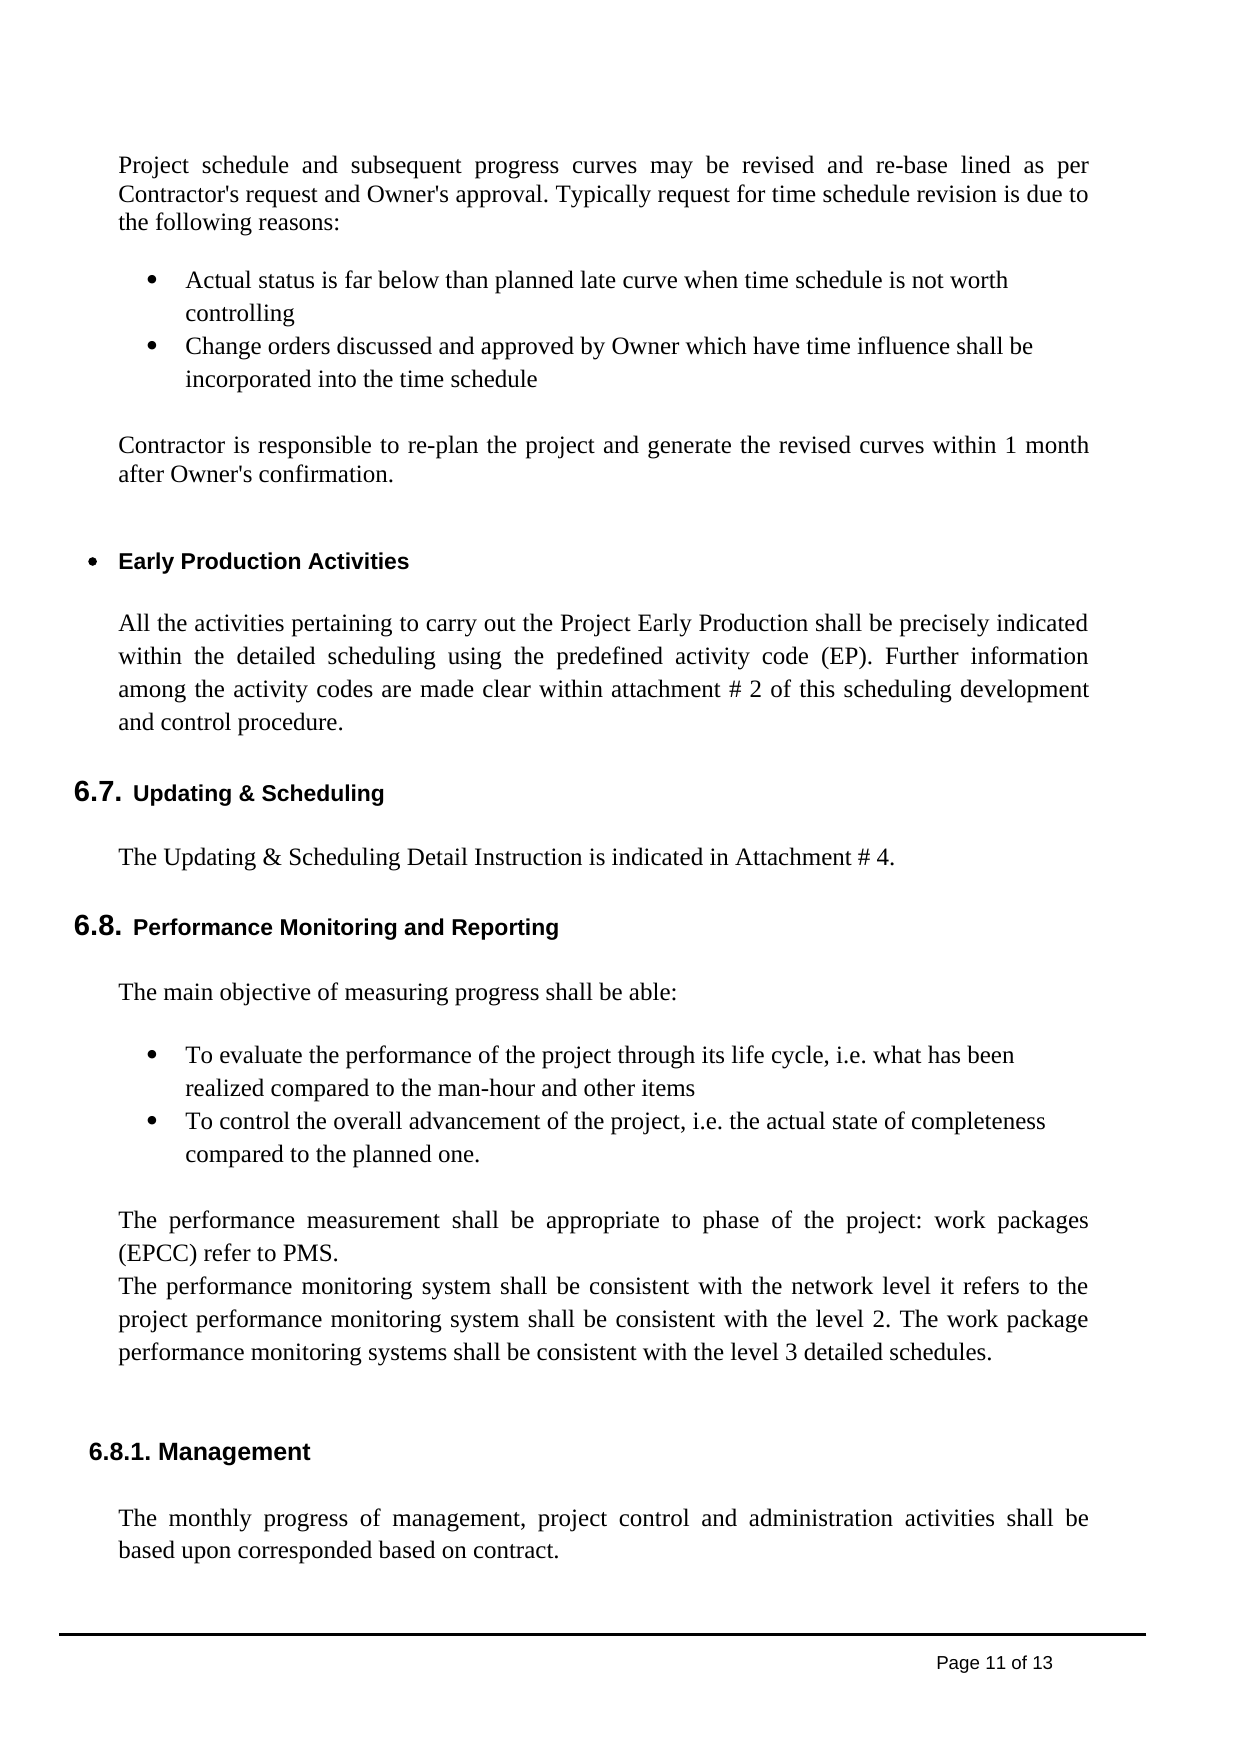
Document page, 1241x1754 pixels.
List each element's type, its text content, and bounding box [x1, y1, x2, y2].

text 6.8.1. Management [88, 1437, 1090, 1465]
text The main objective of measuring progress shall be able: [118, 977, 1090, 1006]
list Actual status is far below than planned late curve when time schedule is not worth controlling [148, 265, 1090, 327]
list Change orders discussed and approved by Owner which have time influence shall be incorporated into the time schedule [148, 331, 1090, 393]
text Contractor is responsible to re-plan the project and generate the revised curves within 1 month after Owner's confirmation. [118, 430, 1090, 488]
text The monthly progress of management, project control and administration activities shall be based upon corresponded based on contract. [118, 1503, 1090, 1564]
list To evaluate the performance of the project through its life cycle, i.e. what has been realized compared to the man-hour and other items [148, 1040, 1090, 1102]
list Performance Monitoring and Reporting [74, 908, 1090, 942]
text The performance monitoring system shall be consistent with the network level it refers to the project performance monitoring system shall be consistent with the level 2. The work package performance monitoring systems shall be consistent with the level 3 detailed schedules. [118, 1271, 1090, 1366]
text The Updating & Scheduling Detail Instruction is indicated in Attachment # 4. [118, 842, 1090, 871]
text All the activities pertaining to carry out the Project Early Production shall be precisely indicated within the detailed scheduling using the predefined activity code (EP). Further information among the activity codes are made clear within attachment # 2 of this scheduling development and control procedure. [118, 608, 1090, 736]
list To control the overall advancement of the project, i.e. the actual state of completeness compared to the planned one. [148, 1106, 1090, 1168]
list Early Production Activities [88, 548, 1090, 574]
text The performance measurement shall be appropriate to phase of the project: work packages (EPCC) refer to PMS. [118, 1205, 1090, 1267]
text Project schedule and subsequent progress curves may be revised and re-base lined as per Contractor's request and Owner's approval. Typically request for time schedule revision is due to the following reasons: [118, 150, 1090, 236]
list Updating & Scheduling [74, 773, 1090, 807]
